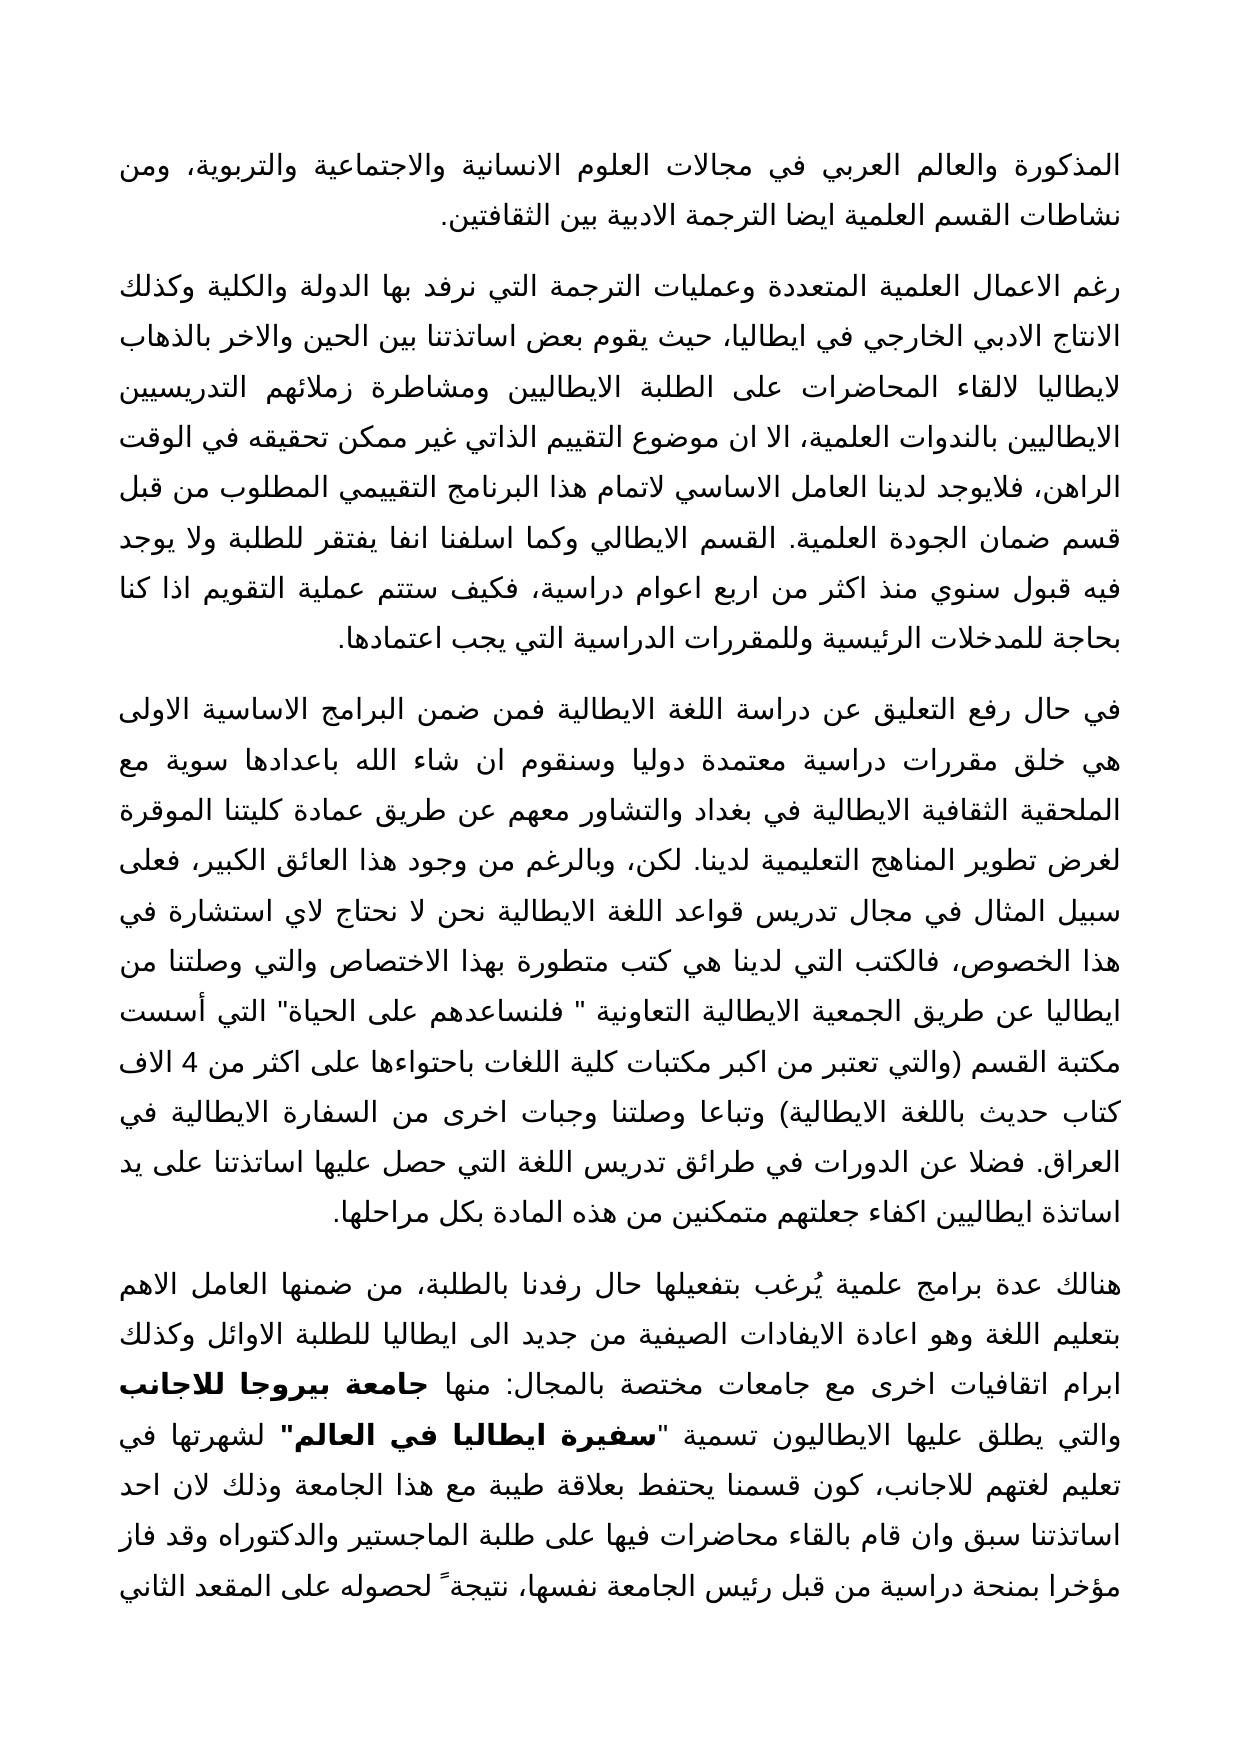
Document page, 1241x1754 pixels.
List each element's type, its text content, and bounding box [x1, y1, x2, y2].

text في حال رفع التعليق عن دراسة اللغة الايطالية فمن ضمن البرامج الاساسية الاولى هي خلق مقررات دراسية معتمدة دوليا وسنقوم ان شاء الله باعدادها سوية مع الملحقية الثقافية الايطالية في بغداد والتشاور معهم عن طريق عمادة كليتنا الموقرة لغرض تطوير المناهج التعليمية لدينا. لكن، وبالرغم من وجود هذا العائق الكبير، فعلى سبيل المثال في مجال تدريس قواعد اللغة الايطالية نحن لا نحتاج لاي استشارة في هذا الخصوص، فالكتب التي لدينا هي كتب متطورة بهذا الاختصاص والتي وصلتنا من ايطاليا عن طريق الجمعية الايطالية التعاونية " فلنساعدهم على الحياة" التي أسست مكتبة القسم (والتي تعتبر من اكبر مكتبات كلية اللغات باحتواءها على اكثر من 4 الاف كتاب حديث باللغة الايطالية) وتباعا وصلتنا وجبات اخرى من السفارة الايطالية في العراق. فضلا عن الدورات في طرائق تدريس اللغة التي حصل عليها اساتذتنا على يد اساتذة ايطاليين اكفاء جعلتهم متمكنين من هذه المادة بكل مراحلها. [118, 692, 1122, 1229]
text رغم الاعمال العلمية المتعددة وعمليات الترجمة التي نرفد بها الدولة والكلية وكذلك الانتاج الادبي الخارجي في ايطاليا، حيث يقوم بعض اساتذتنا بين الحين والاخر بالذهاب لايطاليا لالقاء المحاضرات على الطلبة الايطاليين ومشاطرة زملائهم التدريسيين الايطاليين بالندوات العلمية، الا ان موضوع التقييم الذاتي غير ممكن تحقيقه في الوقت الراهن، فلايوجد لدينا العامل الاساسي لاتمام هذا البرنامج التقييمي المطلوب من قبل قسم ضمان الجودة العلمية. القسم الايطالي وكما اسلفنا انفا يفتقر للطلبة ولا يوجد فيه قبول سنوي منذ اكثر من اربع اعوام دراسية، فكيف ستتم عملية التقويم اذا كنا بحاجة للمدخلات الرئيسية وللمقررات الدراسية التي يجب اعتمادها. [118, 269, 1122, 655]
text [118, 148, 1122, 231]
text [118, 1267, 1122, 1602]
